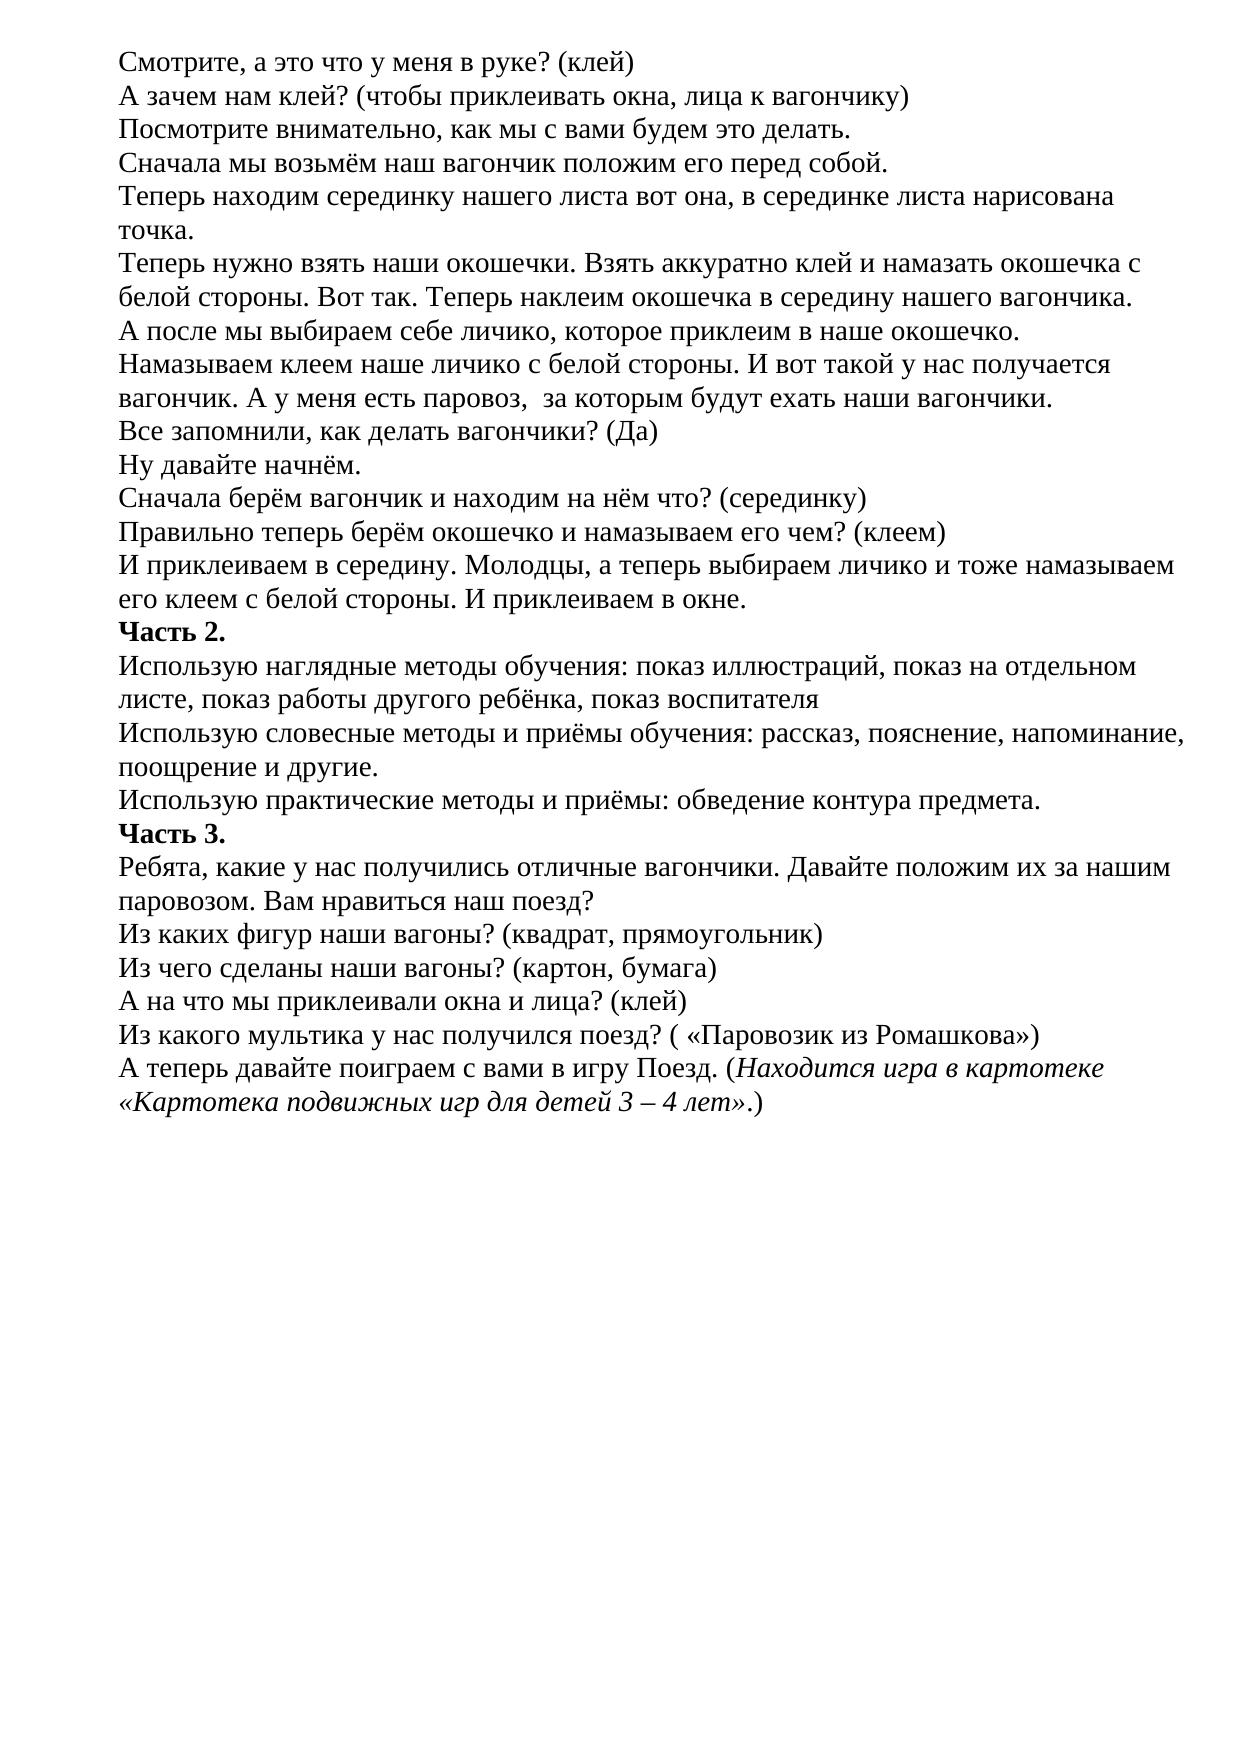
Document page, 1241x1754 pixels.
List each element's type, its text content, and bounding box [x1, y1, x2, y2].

text Из какого мультика у нас получился поезд? ( «Паровозик из Ромашкова») [118, 1017, 1196, 1051]
text Использую наглядные методы обучения: показ иллюстраций, показ на отдельном листе, показ работы другого ребёнка, показ воспитателя [118, 648, 1196, 715]
text Использую практические методы и приёмы: обведение контура предмета. [118, 782, 1196, 816]
text Из чего сделаны наши вагоны? (картон, бумага) А на что мы приклеивали окна и лица? (клей) [118, 950, 1196, 1017]
text Использую словесные методы и приёмы обучения: рассказ, пояснение, напоминание, поощрение и другие. [118, 715, 1196, 782]
text Часть 2. [118, 614, 1196, 648]
text А теперь давайте поиграем с вами в игру Поезд. (Находится игра в картотеке «Картотека подвижных игр для детей 3 – 4 лет».) [118, 1051, 1196, 1118]
text Смотрите, а это что у меня в руке? (клей) А зачем нам клей? (чтобы приклеивать окна, лица к вагончику) [118, 44, 1196, 111]
text Часть 3. [118, 816, 1196, 849]
text Посмотрите внимательно, как мы с вами будем это делать. Сначала мы возьмём наш вагончик положим его перед собой. Теперь находим серединку нашего листа вот она, в серединке листа нарисована точка. Теперь нужно взять наши окошечки. Взять аккуратно клей и намазать окошечка с белой стороны. Вот так. Теперь наклеим окошечка в середину нашего вагончика. [118, 111, 1196, 313]
text Из каких фигур наши вагоны? (квадрат, прямоугольник) [118, 916, 1196, 950]
text Ребята, какие у нас получились отличные вагончики. Давайте положим их за нашим паровозом. Вам нравиться наш поезд? [118, 849, 1196, 916]
text А после мы выбираем себе личико, которое приклеим в наше окошечко. Намазываем клеем наше личико с белой стороны. И вот такой у нас получается вагончик. А у меня есть паровоз, за которым будут ехать наши вагончики. Все запомнили, как делать вагончики? (Да) Ну давайте начнём. Сначала берём вагончик и находим на нём что? (серединку) Правильно теперь берём окошечко и намазываем его чем? (клеем) И приклеиваем в середину. Молодцы, а теперь выбираем личико и тоже намазываем его клеем с белой стороны. И приклеиваем в окне. [118, 313, 1196, 614]
